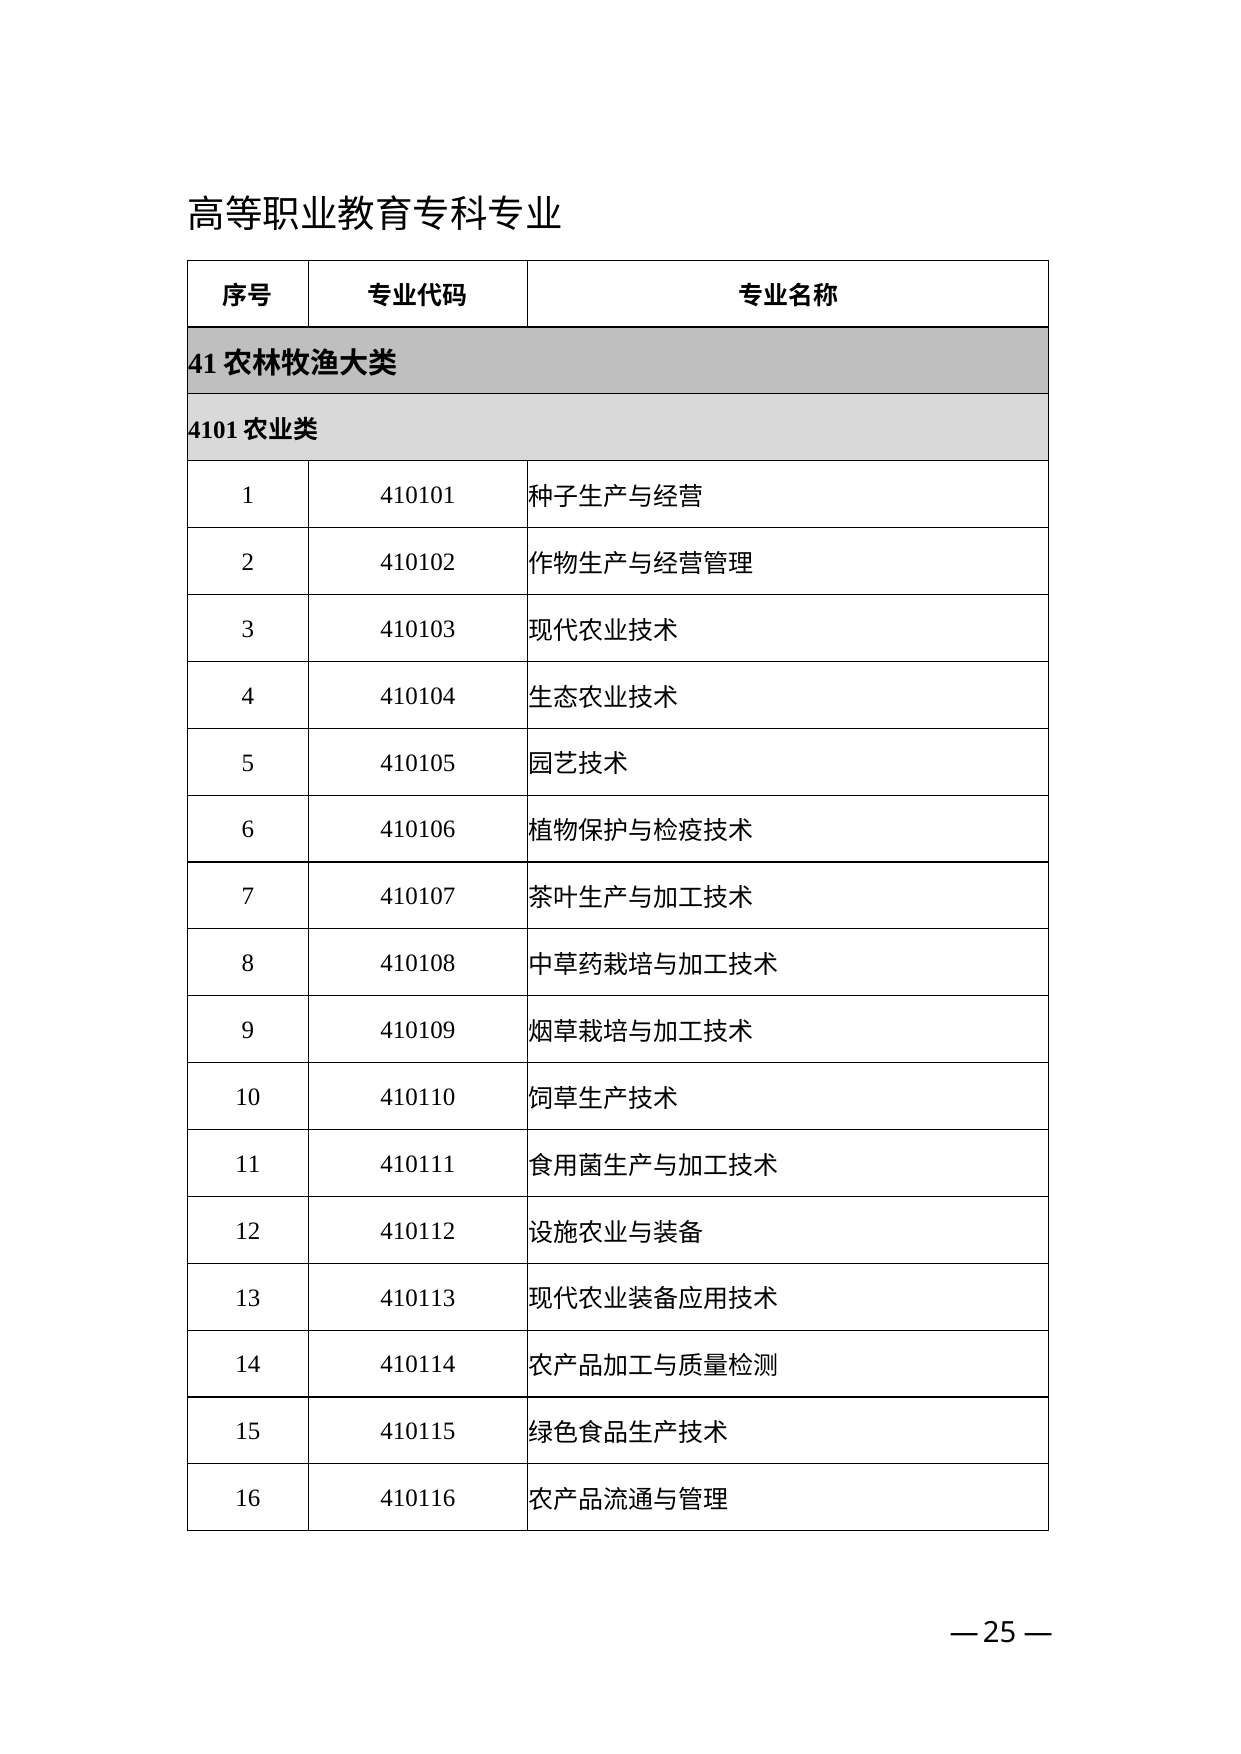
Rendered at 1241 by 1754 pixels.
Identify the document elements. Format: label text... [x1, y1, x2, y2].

table_cell 现代农业技术 [528, 595, 1048, 661]
table_cell 3 [188, 595, 308, 661]
table_cell 绿色食品生产技术 [528, 1398, 1048, 1463]
table_cell 植物保护与检疫技术 [528, 796, 1048, 861]
table_cell 6 [188, 796, 308, 861]
table_cell 烟草栽培与加工技术 [528, 996, 1048, 1062]
table_cell 茶叶生产与加工技术 [528, 863, 1048, 928]
table_cell 农产品流通与管理 [528, 1464, 1048, 1530]
table_cell 4101农业类 [188, 394, 1048, 460]
table_cell 现代农业装备应用技术 [528, 1264, 1048, 1329]
table_cell 食用菌生产与加工技术 [528, 1130, 1048, 1196]
table_cell 15 [188, 1398, 308, 1463]
table_cell 7 [188, 863, 308, 928]
table_cell 410103 [309, 595, 527, 661]
table_cell 农产品加工与质量检测 [528, 1331, 1048, 1396]
table_cell 410106 [309, 796, 527, 861]
table_cell 13 [188, 1264, 308, 1329]
table_cell 8 [188, 929, 308, 995]
table_cell 10 [188, 1063, 308, 1129]
table_cell 410101 [309, 461, 527, 527]
table_cell 12 [188, 1197, 308, 1263]
table_cell 410104 [309, 662, 527, 728]
table_cell 410102 [309, 528, 527, 594]
table_cell 2 [188, 528, 308, 594]
table_header 序号 [188, 261, 308, 326]
table_cell 种子生产与经营 [528, 461, 1048, 527]
table_cell 16 [188, 1464, 308, 1530]
table_cell 410108 [309, 929, 527, 995]
table_header 专业名称 [528, 261, 1048, 326]
table_cell 4 [188, 662, 308, 728]
table_cell 5 [188, 729, 308, 794]
table_cell 410110 [309, 1063, 527, 1129]
table_cell 11 [188, 1130, 308, 1196]
table_cell 41农林牧渔大类 [188, 328, 1048, 393]
table_cell 饲草生产技术 [528, 1063, 1048, 1129]
table_cell 410111 [309, 1130, 527, 1196]
table_cell 14 [188, 1331, 308, 1396]
table_header 专业代码 [309, 261, 527, 326]
table_cell 410113 [309, 1264, 527, 1329]
text 高等职业教育专科专业 [187, 178, 1053, 243]
table_cell 410112 [309, 1197, 527, 1263]
table_cell 作物生产与经营管理 [528, 528, 1048, 594]
table_cell 1 [188, 461, 308, 527]
table_cell 410114 [309, 1331, 527, 1396]
table_cell 园艺技术 [528, 729, 1048, 794]
table_cell 410105 [309, 729, 527, 794]
table_cell 9 [188, 996, 308, 1062]
table_cell 生态农业技术 [528, 662, 1048, 728]
table_cell 410109 [309, 996, 527, 1062]
table_cell 中草药栽培与加工技术 [528, 929, 1048, 995]
table_cell 410116 [309, 1464, 527, 1530]
table_cell 410115 [309, 1398, 527, 1463]
table_cell 410107 [309, 863, 527, 928]
table_cell 设施农业与装备 [528, 1197, 1048, 1263]
